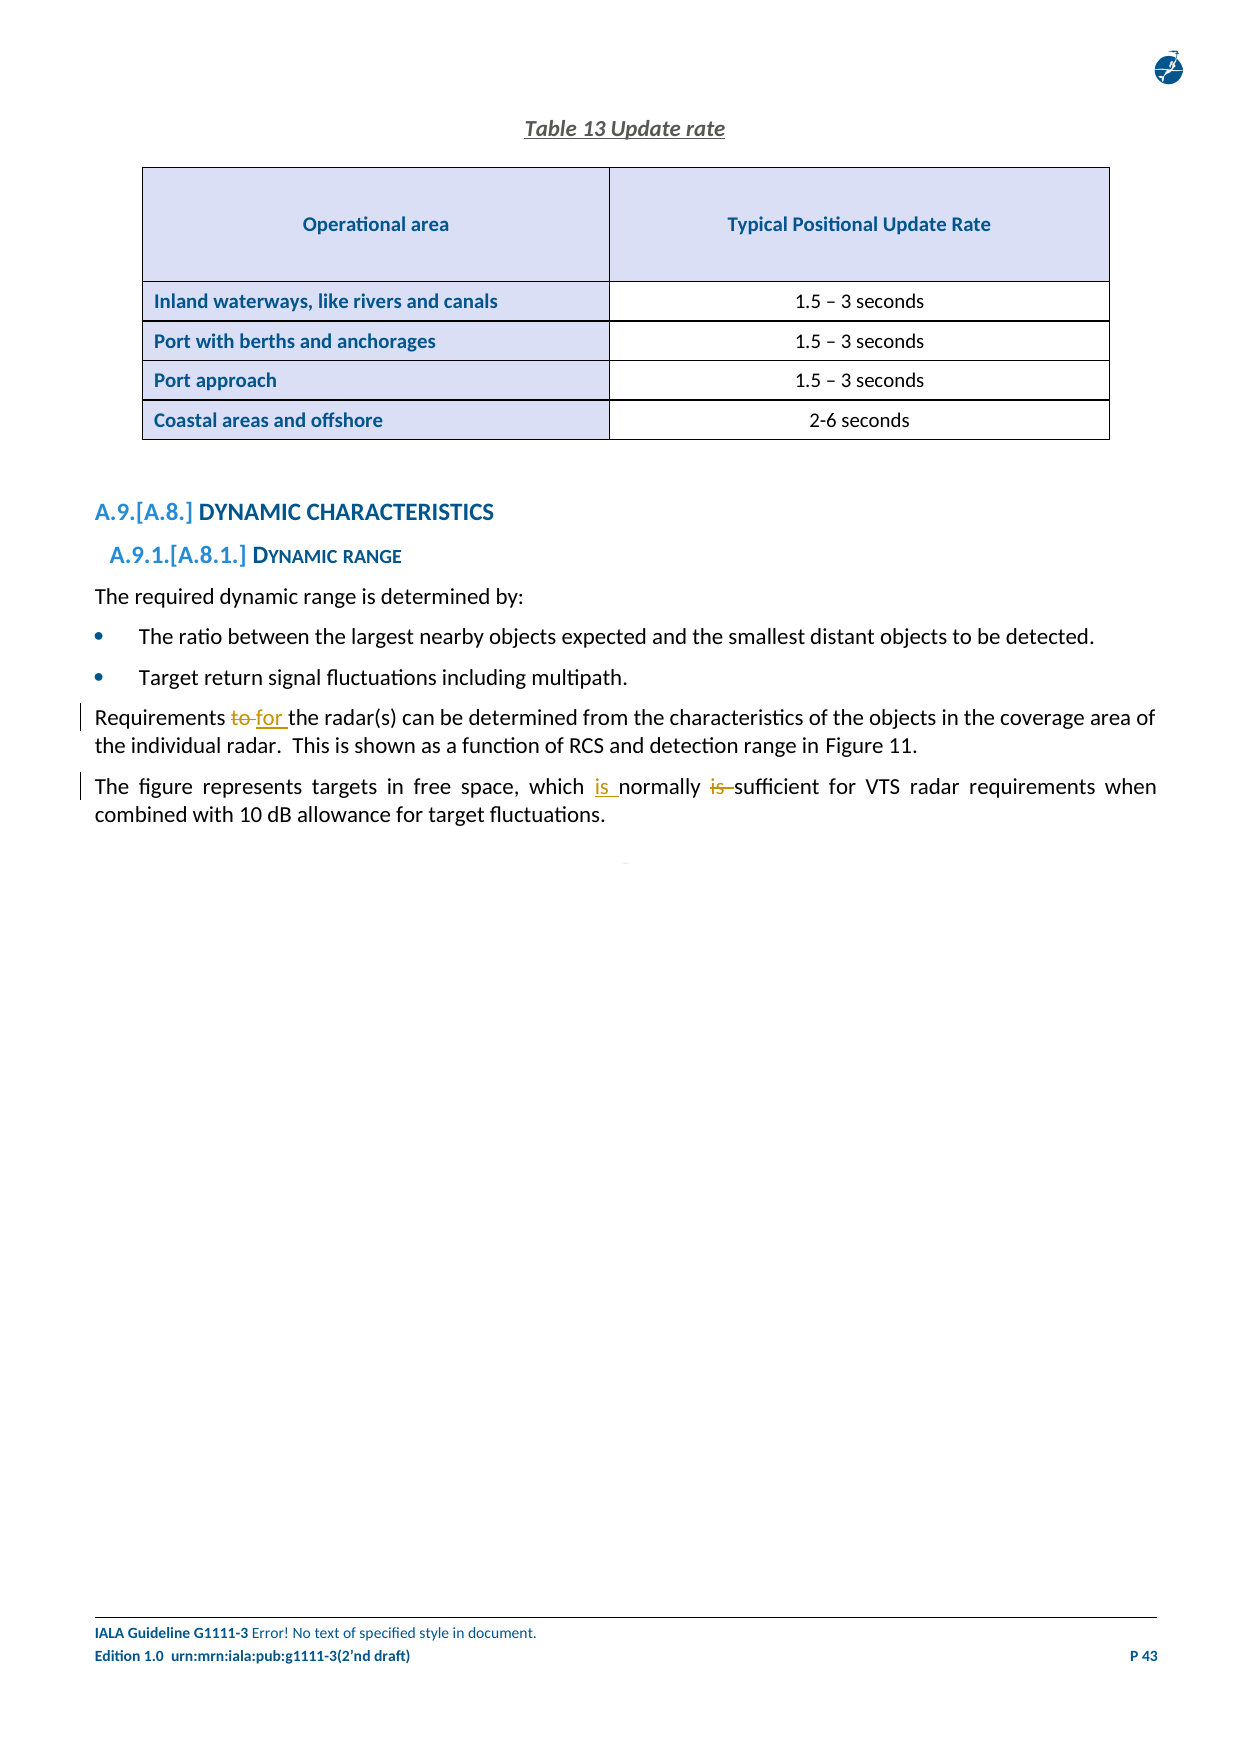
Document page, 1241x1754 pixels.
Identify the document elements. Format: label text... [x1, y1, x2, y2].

table_cell Port approach [143, 361, 609, 399]
text The figure represents targets in free space, which normally sufficient for VTS radar requirements when combined with 10 dB allowance for target fluctuations. [94, 772, 1157, 828]
text Target return signal fluctuations including multipath. [94, 663, 1157, 691]
picture [1123, 0, 1241, 119]
table_cell Coastal areas and offshore [143, 401, 609, 439]
table_cell Port with berths and anchorages [143, 322, 609, 360]
table_cell Inland waterways, like rivers and canals [143, 282, 609, 320]
text Table 13 Update rate [94, 114, 1157, 142]
table_cell 1.5 – 3 seconds [610, 322, 1109, 360]
text The required dynamic range is determined by: [94, 582, 1157, 610]
table_cell 2-6 seconds [610, 401, 1109, 439]
text The ratio between the largest nearby objects expected and the smallest distant objects to be detected. [94, 622, 1157, 650]
table_cell 1.5 – 3 seconds [610, 361, 1109, 399]
text Dynamic range [109, 539, 1157, 569]
text Requirements the radar(s) can be determined from the characteristics of the objects in the coverage area of the individual radar. This is shown as a function of RCS and detection range in Figure 11. [94, 703, 1157, 759]
table_cell 1.5 – 3 seconds [610, 282, 1109, 320]
text Dynamic characteristics [94, 496, 1157, 526]
table_header Operational area [143, 168, 609, 281]
table_header Typical Positional Update Rate [610, 168, 1109, 281]
